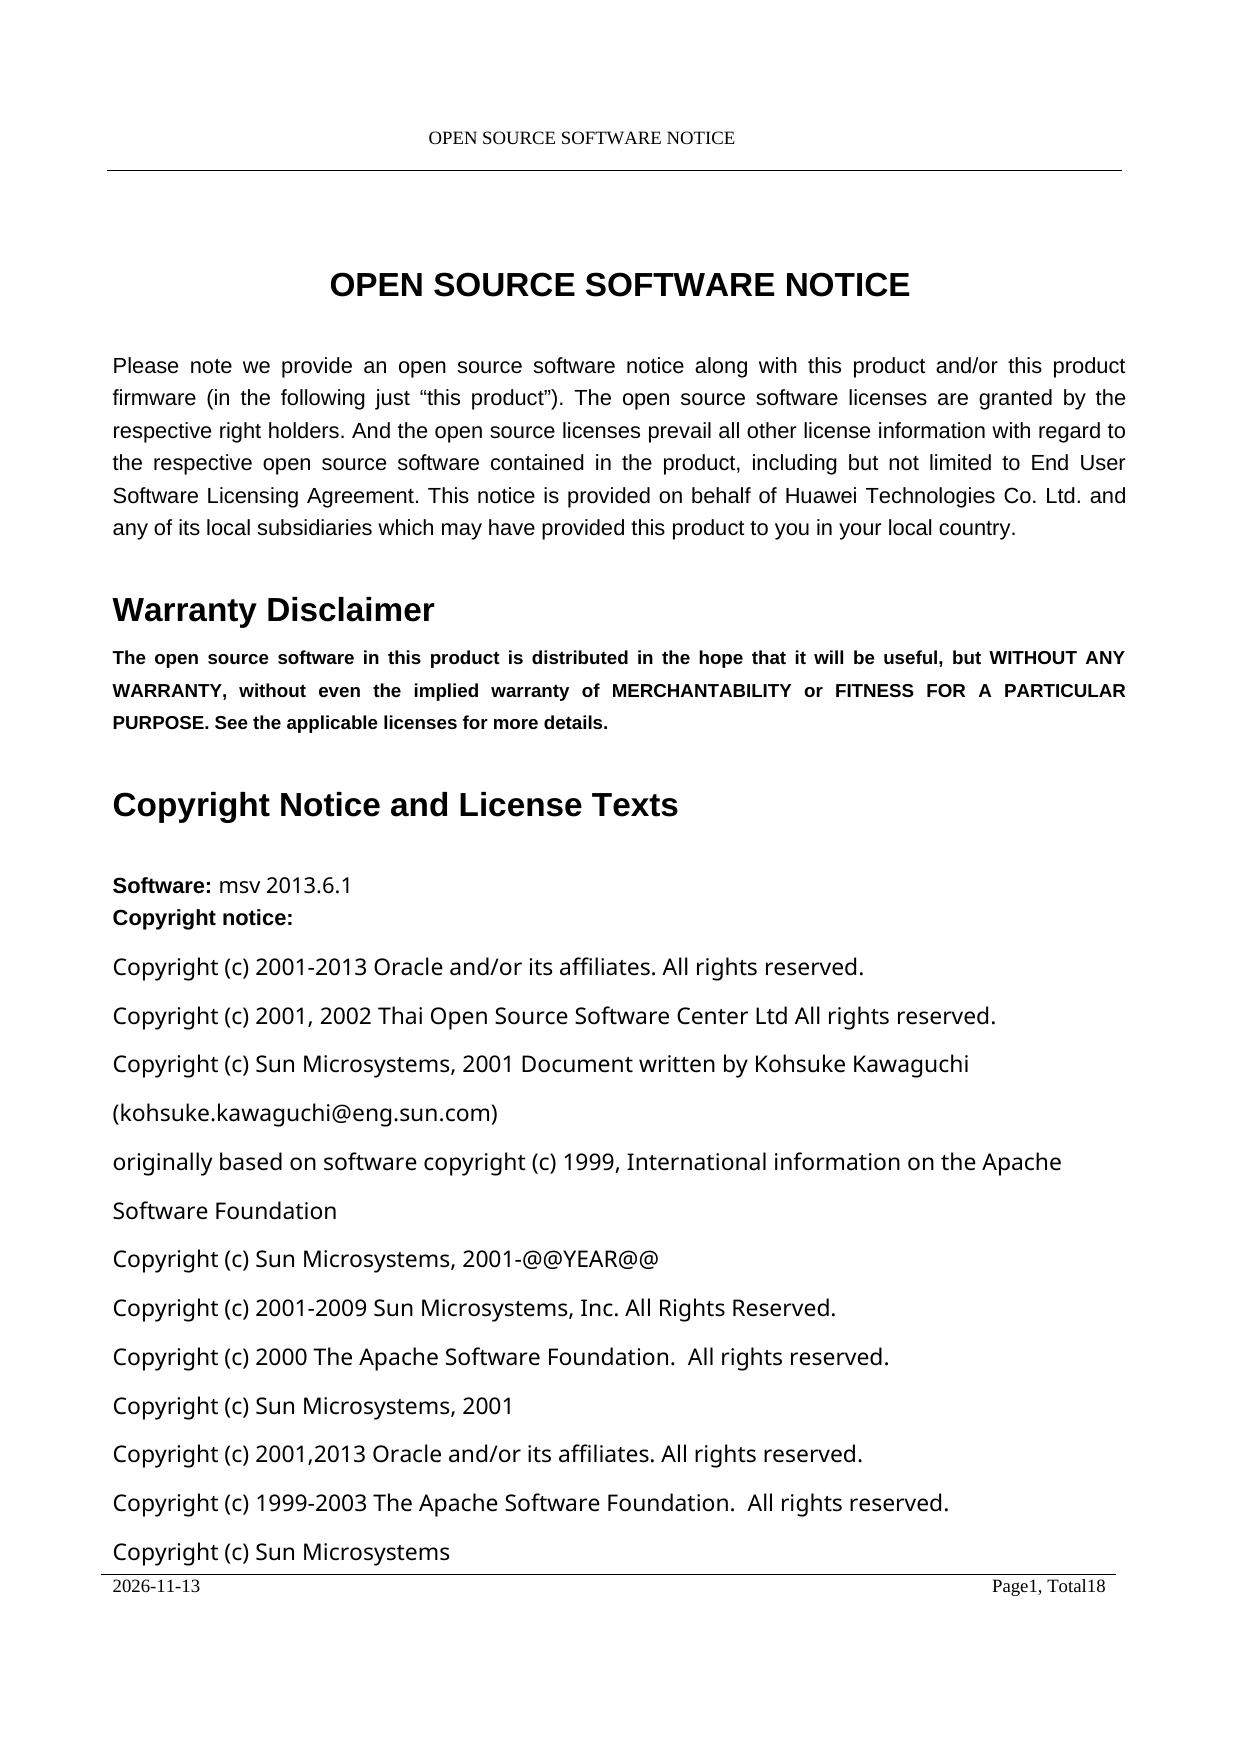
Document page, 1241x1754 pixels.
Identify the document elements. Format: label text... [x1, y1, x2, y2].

text Software: msv 2013.6.1 [112, 869, 1128, 901]
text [112, 901, 1128, 1568]
text Please note we provide an open source software notice along with this product and/or this product firmware (in the following just “this product”). The open source software licenses are granted by the respective right holders. And the open source licenses prevail all other license information with regard to the respective open source software contained in the product, including but not limited to End User Software Licensing Agreement. This notice is provided on behalf of Huawei Technologies Co. Ltd. and any of its local subsidiaries which may have provided this product to you in your local country. [112, 349, 1128, 544]
text Warranty Disclaimer [112, 576, 1128, 641]
text OPEN SOURCE SOFTWARE NOTICE [112, 251, 1128, 316]
text Copyright Notice and License Texts [112, 771, 1128, 836]
text The open source software in this product is distributed in the hope that it will be useful, but WITHOUT ANY WARRANTY, without even the implied warranty of MERCHANTABILITY or FITNESS FOR A PARTICULAR PURPOSE. See the applicable licenses for more details. [112, 641, 1128, 739]
